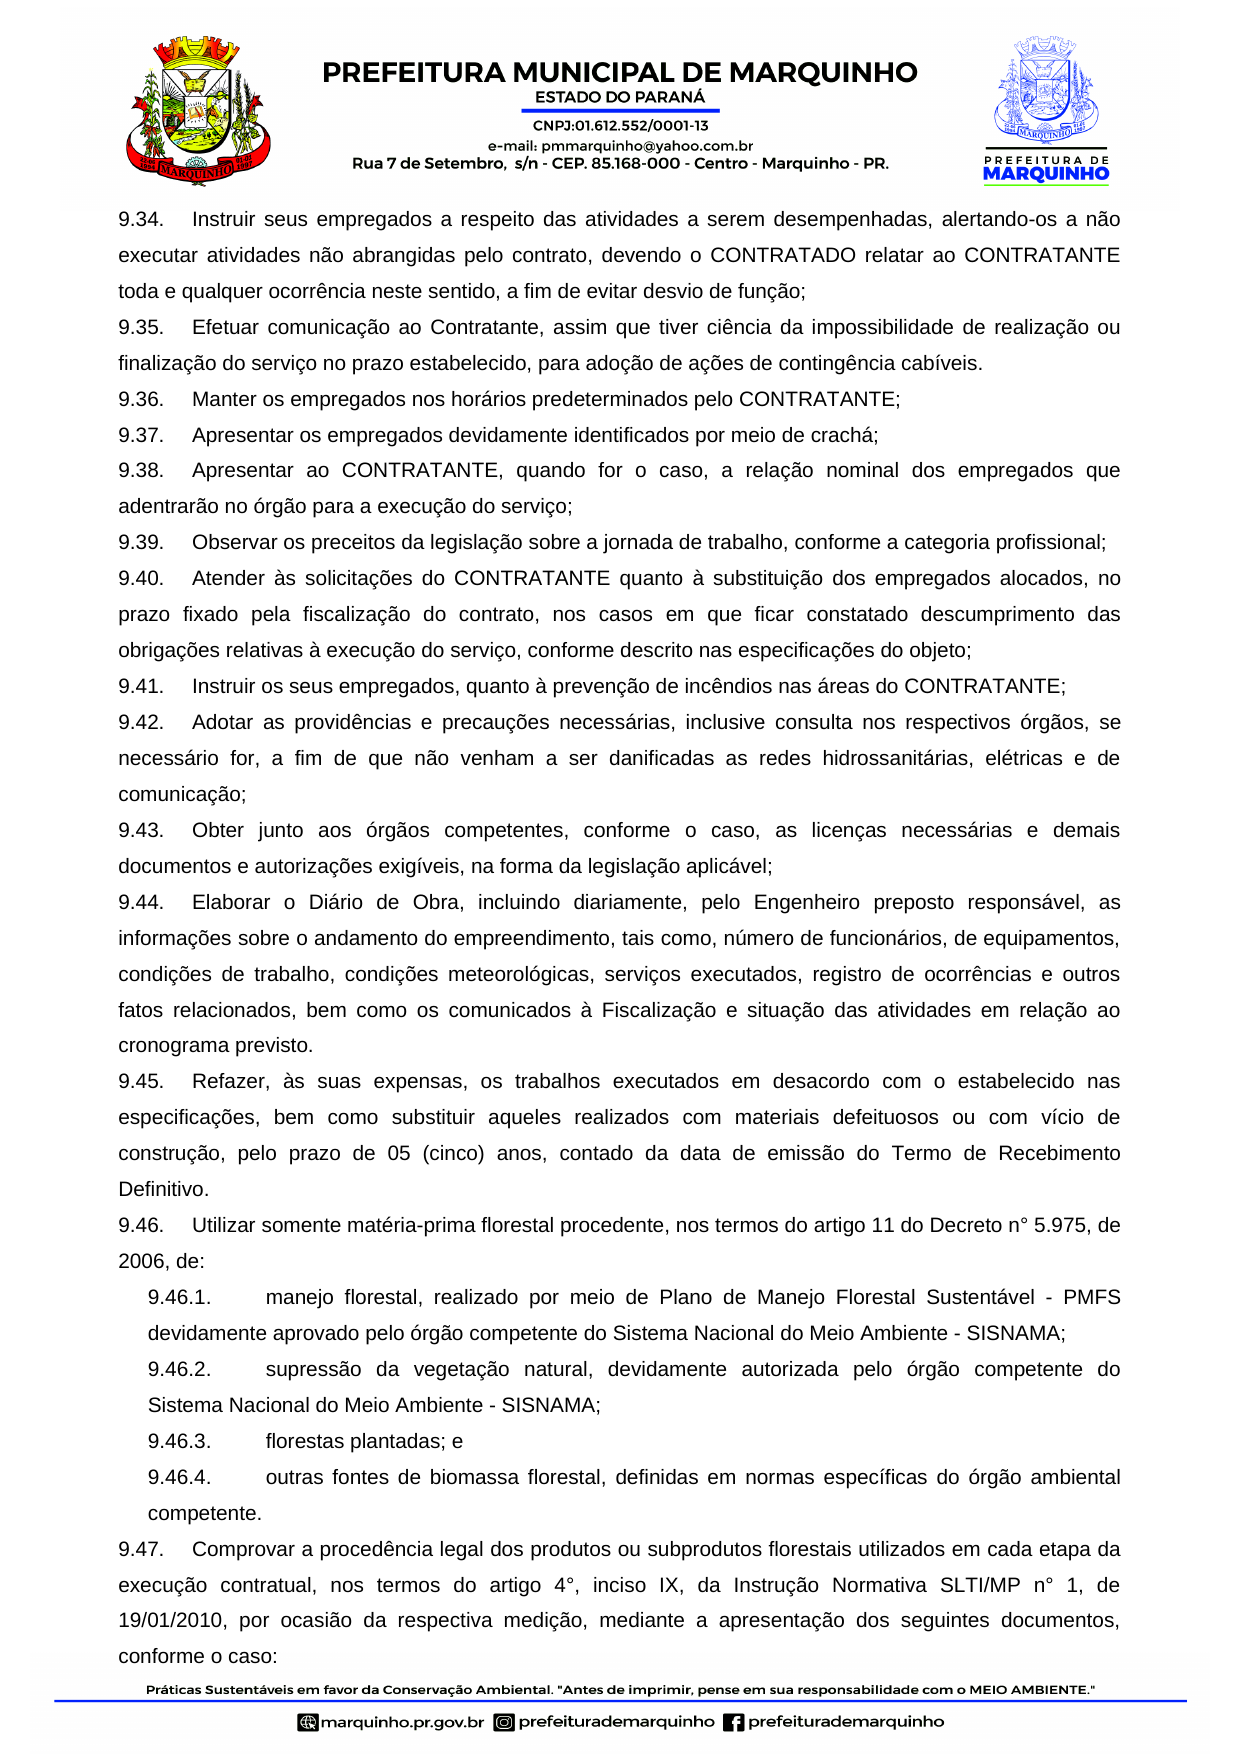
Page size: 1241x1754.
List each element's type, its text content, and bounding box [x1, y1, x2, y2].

text Manter os empregados nos horários predeterminados pelo CONTRATANTE; [118, 386, 1122, 410]
text Observar os preceitos da legislação sobre a jornada de trabalho, conforme a categoria profissional; [118, 530, 1122, 554]
text Efetuar comunicação ao Contratante, assim que tiver ciência da impossibilidade de realização ou finalização do serviço no prazo estabelecido, para adoção de ações de contingência cabíveis. [118, 314, 1122, 374]
text Adotar as providências e precauções necessárias, inclusive consulta nos respectivos órgãos, se necessário for, a fim de que não venham a ser danificadas as redes hidrossanitárias, elétricas e de comunicação; [118, 710, 1122, 806]
text Obter junto aos órgãos competentes, conforme o caso, as licenças necessárias e demais documentos e autorizações exigíveis, na forma da legislação aplicável; [118, 818, 1122, 878]
text Atender às solicitações do CONTRATANTE quanto à substituição dos empregados alocados, no prazo fixado pela fiscalização do contrato, nos casos em que ficar constatado descumprimento das obrigações relativas à execução do serviço, conforme descrito nas especificações do objeto; [118, 566, 1122, 662]
text Elaborar o Diário de Obra, incluindo diariamente, pelo Engenheiro preposto responsável, as informações sobre o andamento do empreendimento, tais como, número de funcionários, de equipamentos, condições de trabalho, condições meteorológicas, serviços executados, registro de ocorrências e outros fatos relacionados, bem como os comunicados à Fiscalização e situação das atividades em relação ao cronograma previsto. [118, 889, 1122, 1057]
text florestas plantadas; e [148, 1429, 1122, 1453]
text Instruir seus empregados a respeito das atividades a serem desempenhadas, alertando-os a não executar atividades não abrangidas pelo contrato, devendo o CONTRATADO relatar ao CONTRATANTE toda e qualquer ocorrência neste sentido, a fim de evitar desvio de função; [118, 207, 1122, 303]
text Comprovar a procedência legal dos produtos ou subprodutos florestais utilizados em cada etapa da execução contratual, nos termos do artigo 4°, inciso IX, da Instrução Normativa SLTI/MP n° 1, de 19/01/2010, por ocasião da respectiva medição, mediante a apresentação dos seguintes documentos, conforme o caso: [118, 1536, 1122, 1668]
text Utilizar somente matéria-prima florestal procedente, nos termos do artigo 11 do Decreto n° 5.975, de 2006, de: [118, 1213, 1122, 1273]
text Refazer, às suas expensas, os trabalhos executados em desacordo com o estabelecido nas especificações, bem como substituir aqueles realizados com materiais defeituosos ou com vício de construção, pelo prazo de 05 (cinco) anos, contado da data de emissão do Termo de Recebimento Definitivo. [118, 1069, 1122, 1201]
picture [60, 7, 1181, 211]
text Apresentar ao CONTRATANTE, quando for o caso, a relação nominal dos empregados que adentrarão no órgão para a execução do serviço; [118, 458, 1122, 518]
text manejo florestal, realizado por meio de Plano de Manejo Florestal Sustentável - PMFS devidamente aprovado pelo órgão competente do Sistema Nacional do Meio Ambiente - SISNAMA; [148, 1285, 1122, 1345]
text supressão da vegetação natural, devidamente autorizada pelo órgão competente do Sistema Nacional do Meio Ambiente - SISNAMA; [148, 1357, 1122, 1417]
text Instruir os seus empregados, quanto à prevenção de incêndios nas áreas do CONTRATANTE; [118, 674, 1122, 698]
picture [30, 1652, 1210, 1754]
text outras fontes de biomassa florestal, definidas em normas específicas do órgão ambiental competente. [148, 1464, 1122, 1524]
text Apresentar os empregados devidamente identificados por meio de crachá; [118, 422, 1122, 446]
